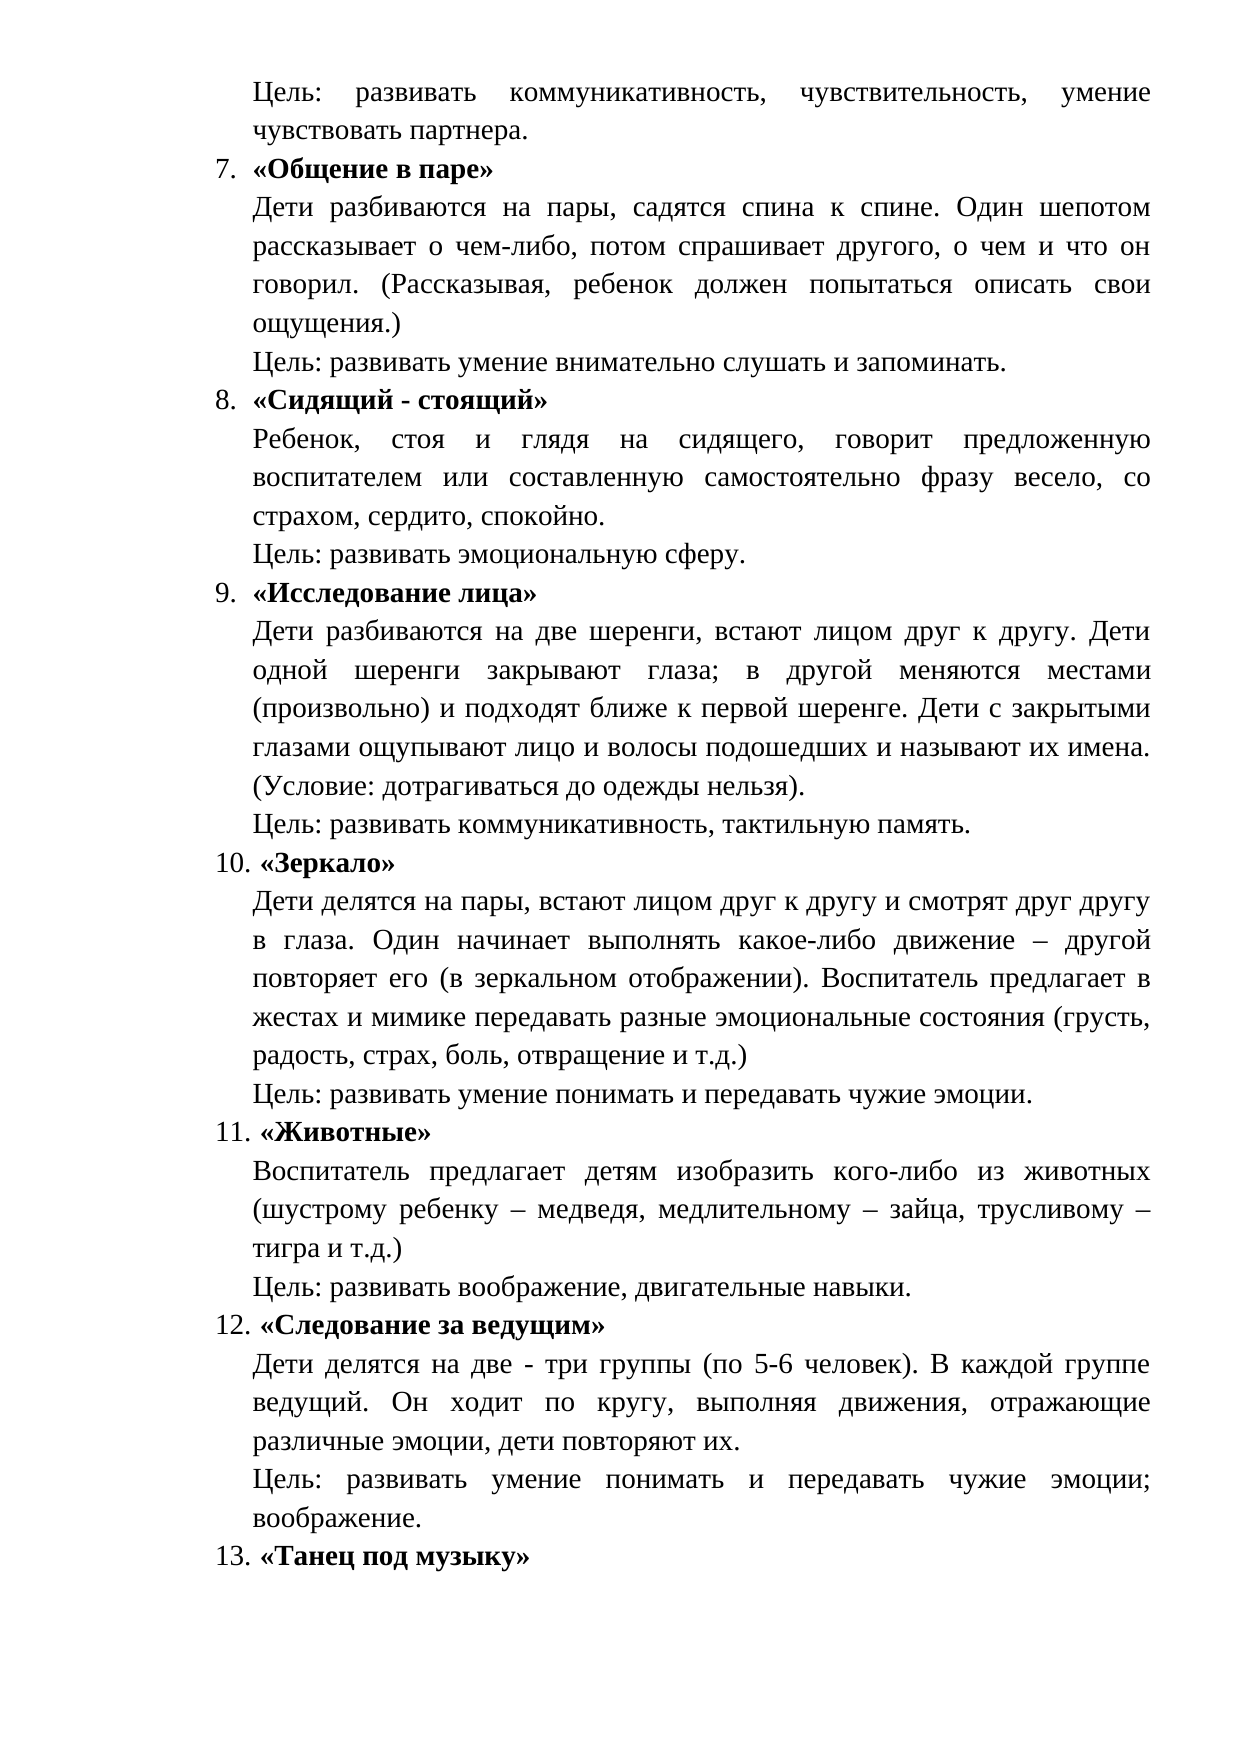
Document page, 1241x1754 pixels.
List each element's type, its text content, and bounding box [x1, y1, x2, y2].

list Ребенок, стоя и глядя на сидящего, говорит предложенную воспитателем или составленную самостоятельно фразу весело, со страхом, сердито, спокойно. [252, 421, 1152, 531]
list «Исследование лица» [215, 575, 1152, 608]
list Цель: развивать коммуникативность, тактильную память. [252, 806, 1152, 840]
list Цель: развивать коммуникативность, чувствительность, умение чувствовать партнера. [252, 74, 1152, 146]
list Цель: развивать эмоциональную сферу. [252, 536, 1152, 570]
list Дети разбиваются на две шеренги, встают лицом друг к другу. Дети одной шеренги закрывают глаза; в другой меняются местами (произвольно) и подходят ближе к первой шеренге. Дети с закрытыми глазами ощупывают лицо и волосы подошедших и называют их имена. (Условие: дотрагиваться до одежды нельзя). [252, 613, 1152, 801]
list Цель: развивать умение понимать и передавать чужие эмоции; воображение. [252, 1461, 1152, 1533]
list «Общение в паре» [215, 151, 1152, 184]
list «Животные» [215, 1114, 1152, 1148]
list Цель: развивать умение понимать и передавать чужие эмоции. [252, 1076, 1152, 1109]
list Цель: развивать умение внимательно слушать и запоминать. [252, 344, 1152, 377]
list Дети делятся на пары, встают лицом друг к другу и смотрят друг другу в глаза. Один начинает выполнять какое-либо движение – другой повторяет его (в зеркальном отображении). Воспитатель предлагает в жестах и мимике передавать разные эмоциональные состояния (грусть, радость, страх, боль, отвращение и т.д.) [252, 883, 1152, 1071]
list Цель: развивать воображение, двигательные навыки. [252, 1269, 1152, 1302]
list Дети делятся на две - три группы (по 5-6 человек). В каждой группе ведущий. Он ходит по кругу, выполняя движения, отражающие различные эмоции, дети повторяют их. [252, 1346, 1152, 1456]
list «Зеркало» [215, 845, 1152, 878]
list «Сидящий - стоящий» [215, 382, 1152, 416]
list «Танец под музыку» [215, 1538, 1152, 1572]
list «Следование за ведущим» [215, 1307, 1152, 1341]
list Воспитатель предлагает детям изобразить кого-либо из животных (шустрому ребенку – медведя, медлительному – зайца, трусливому – тигра и т.д.) [252, 1153, 1152, 1264]
list Дети разбиваются на пары, садятся спина к спине. Один шепотом рассказывает о чем-либо, потом спрашивает другого, о чем и что он говорил. (Рассказывая, ребенок должен попытаться описать свои ощущения.) [252, 189, 1152, 339]
